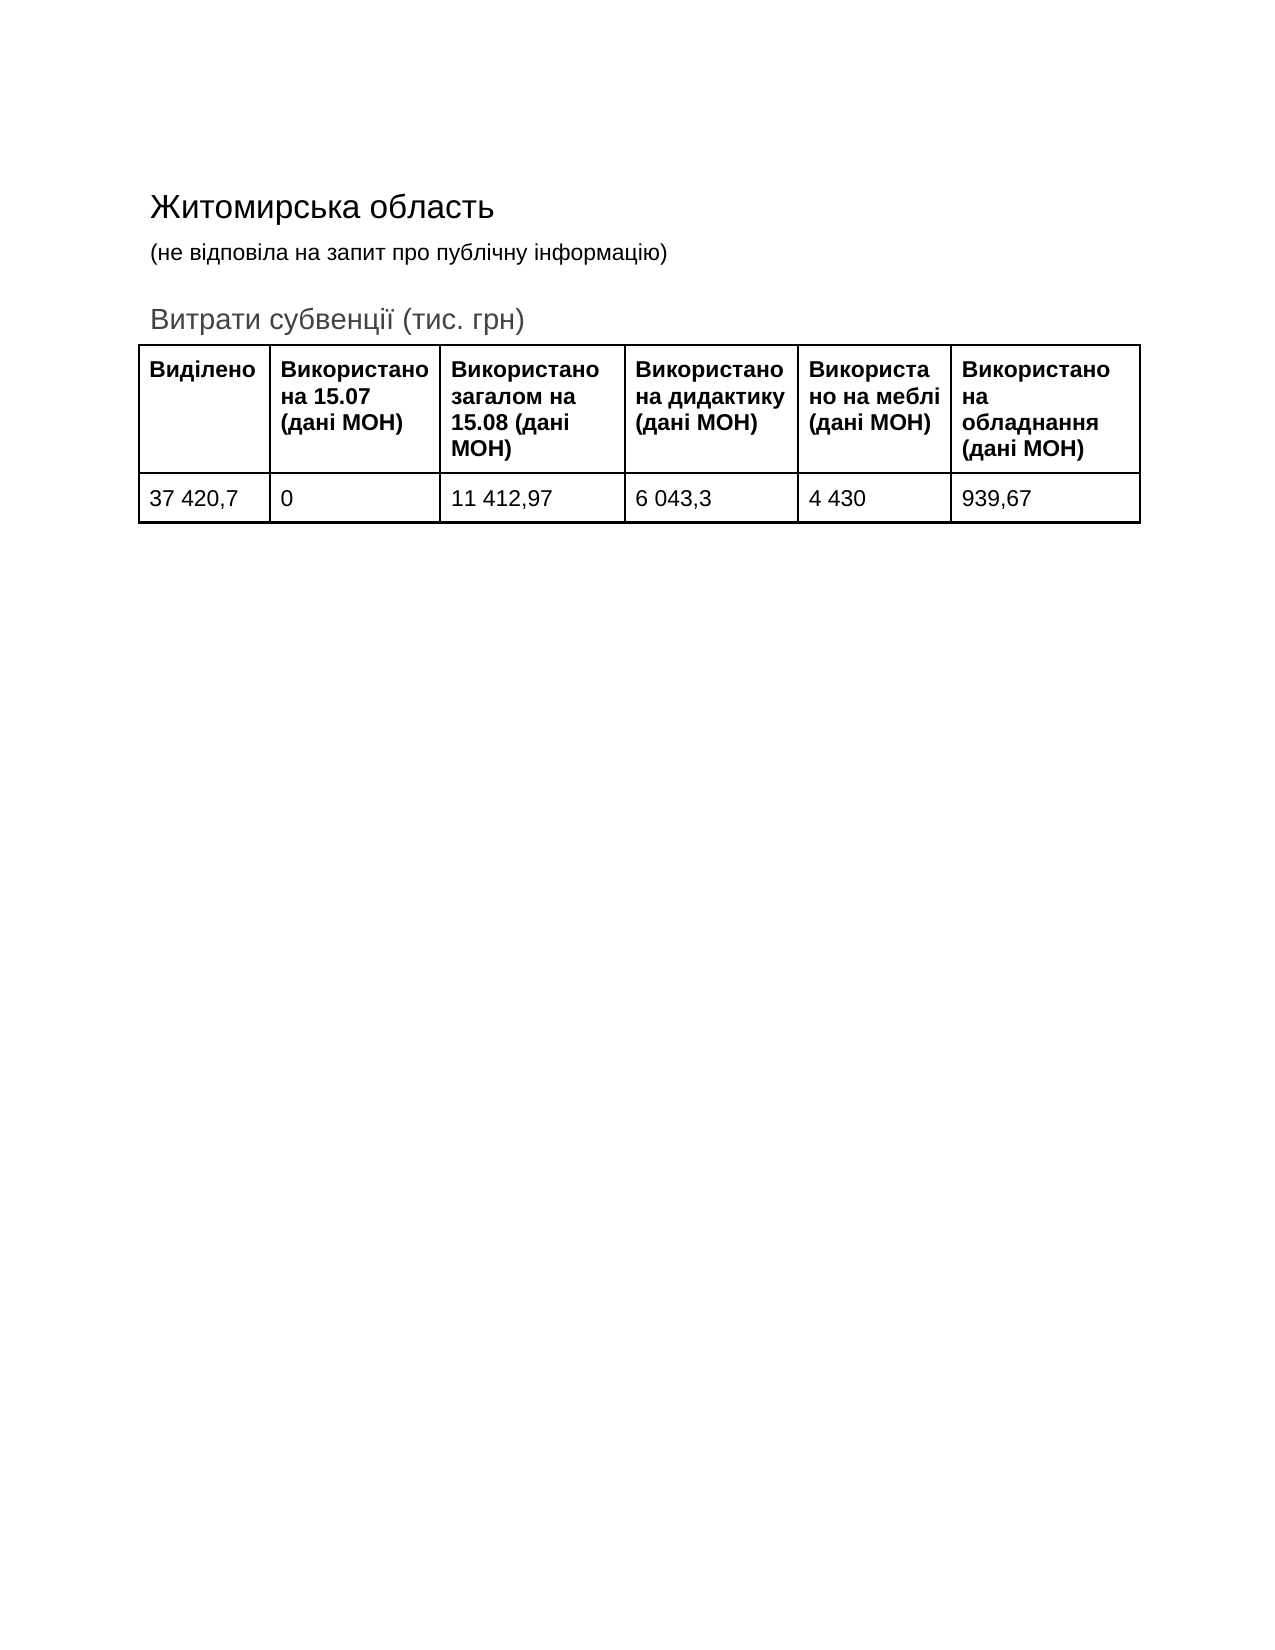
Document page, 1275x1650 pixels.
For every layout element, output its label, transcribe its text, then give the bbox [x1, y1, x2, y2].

table_cell 0 [271, 474, 439, 521]
table_cell 939,67 [952, 474, 1139, 521]
table_header Використано загалом на 15.08 (дані МОН) [441, 346, 624, 472]
table_cell 37 420,7 [140, 474, 269, 521]
subtitle Витрати субвенції (тис. грн) [150, 302, 1125, 336]
table_header Використано на 15.07 (дані МОН) [271, 346, 439, 472]
table_cell 6 043,3 [626, 474, 797, 521]
table_cell 4 430 [799, 474, 950, 521]
table_header Використано на обладнання (дані МОН) [952, 346, 1139, 472]
table_cell 11 412,97 [441, 474, 624, 521]
table_header Використано на дидактику (дані МОН) [626, 346, 797, 472]
text (не відповіла на запит про публічну інформацію) [150, 238, 1125, 265]
table_header Використано на меблі (дані МОН) [799, 346, 950, 472]
table_header Виділено [140, 346, 269, 472]
subtitle Житомирська область [150, 187, 1125, 226]
